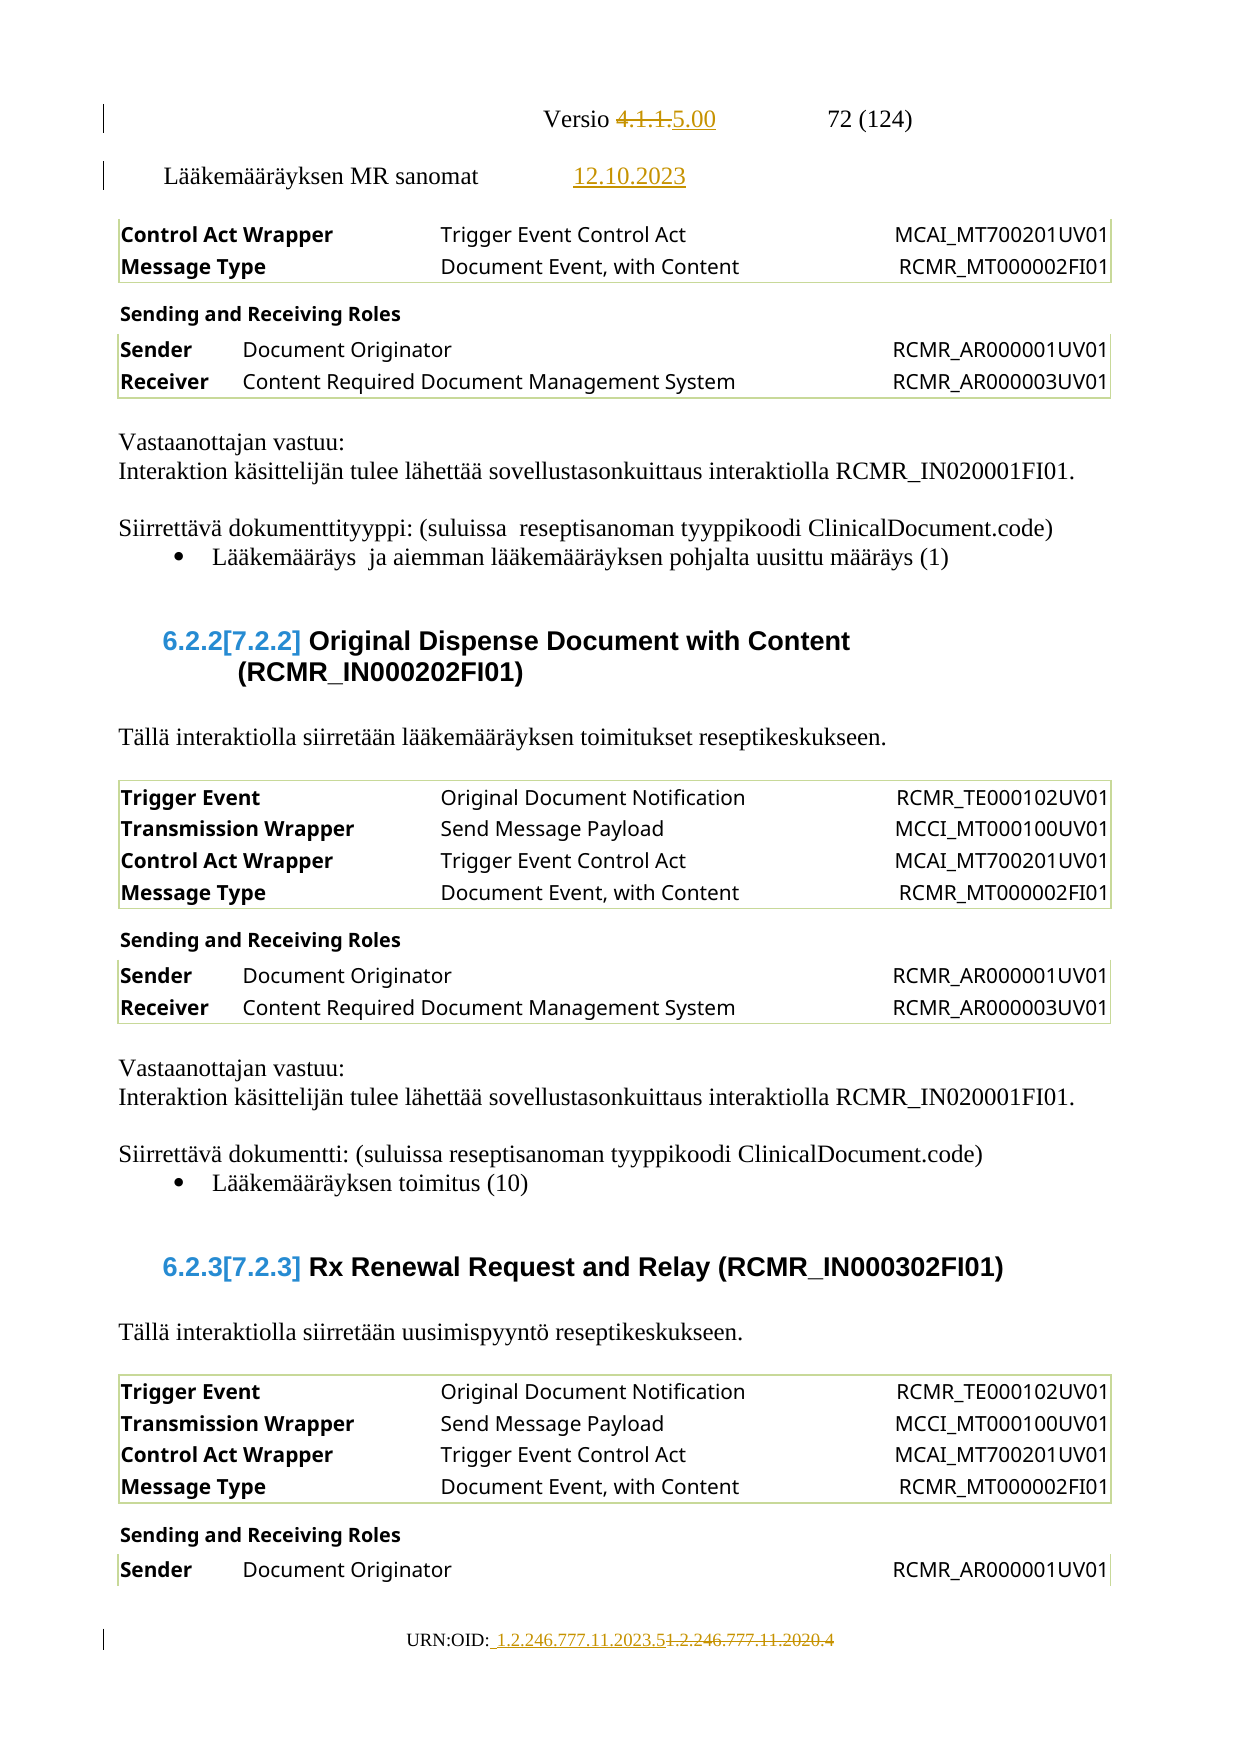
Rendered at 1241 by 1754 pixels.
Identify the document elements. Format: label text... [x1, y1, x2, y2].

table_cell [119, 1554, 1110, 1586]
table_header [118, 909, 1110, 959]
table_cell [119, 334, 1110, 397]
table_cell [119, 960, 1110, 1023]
text Interaktion käsittelijän tulee lähettää sovellustasonkuittaus interaktiolla RCMR_IN020001FI01. [118, 1082, 1122, 1111]
subtitle Rx Renewal Request and Relay (RCMR_IN000302FI01) [162, 1251, 1122, 1282]
text Tällä interaktiolla siirretään lääkemääräyksen toimitukset reseptikeskukseen. [118, 722, 1122, 751]
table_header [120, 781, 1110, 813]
list Lääkemääräyksen toimitus (10) [174, 1168, 1122, 1197]
text Vastaanottajan vastuu: [118, 427, 1122, 456]
subtitle Original Dispense Document with Content (RCMR_IN000202FI01) [162, 625, 1122, 687]
list Lääkemääräys ja aiemman lääkemääräyksen pohjalta uusittu määräys (1) [174, 542, 1122, 571]
text Interaktion käsittelijän tulee lähettää sovellustasonkuittaus interaktiolla RCMR_IN020001FI01. [118, 456, 1122, 485]
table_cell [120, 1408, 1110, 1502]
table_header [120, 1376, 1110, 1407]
text Tällä interaktiolla siirretään uusimispyyntö reseptikeskukseen. [118, 1317, 1122, 1346]
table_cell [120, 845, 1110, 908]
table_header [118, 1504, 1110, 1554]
text Siirrettävä dokumenttityyppi: (suluissa reseptisanoman tyyppikoodi ClinicalDocument.code) [118, 513, 1122, 542]
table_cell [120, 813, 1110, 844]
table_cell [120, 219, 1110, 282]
text Siirrettävä dokumentti: (suluissa reseptisanoman tyyppikoodi ClinicalDocument.code) [118, 1139, 1122, 1168]
text Vastaanottajan vastuu: [118, 1053, 1122, 1082]
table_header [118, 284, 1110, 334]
